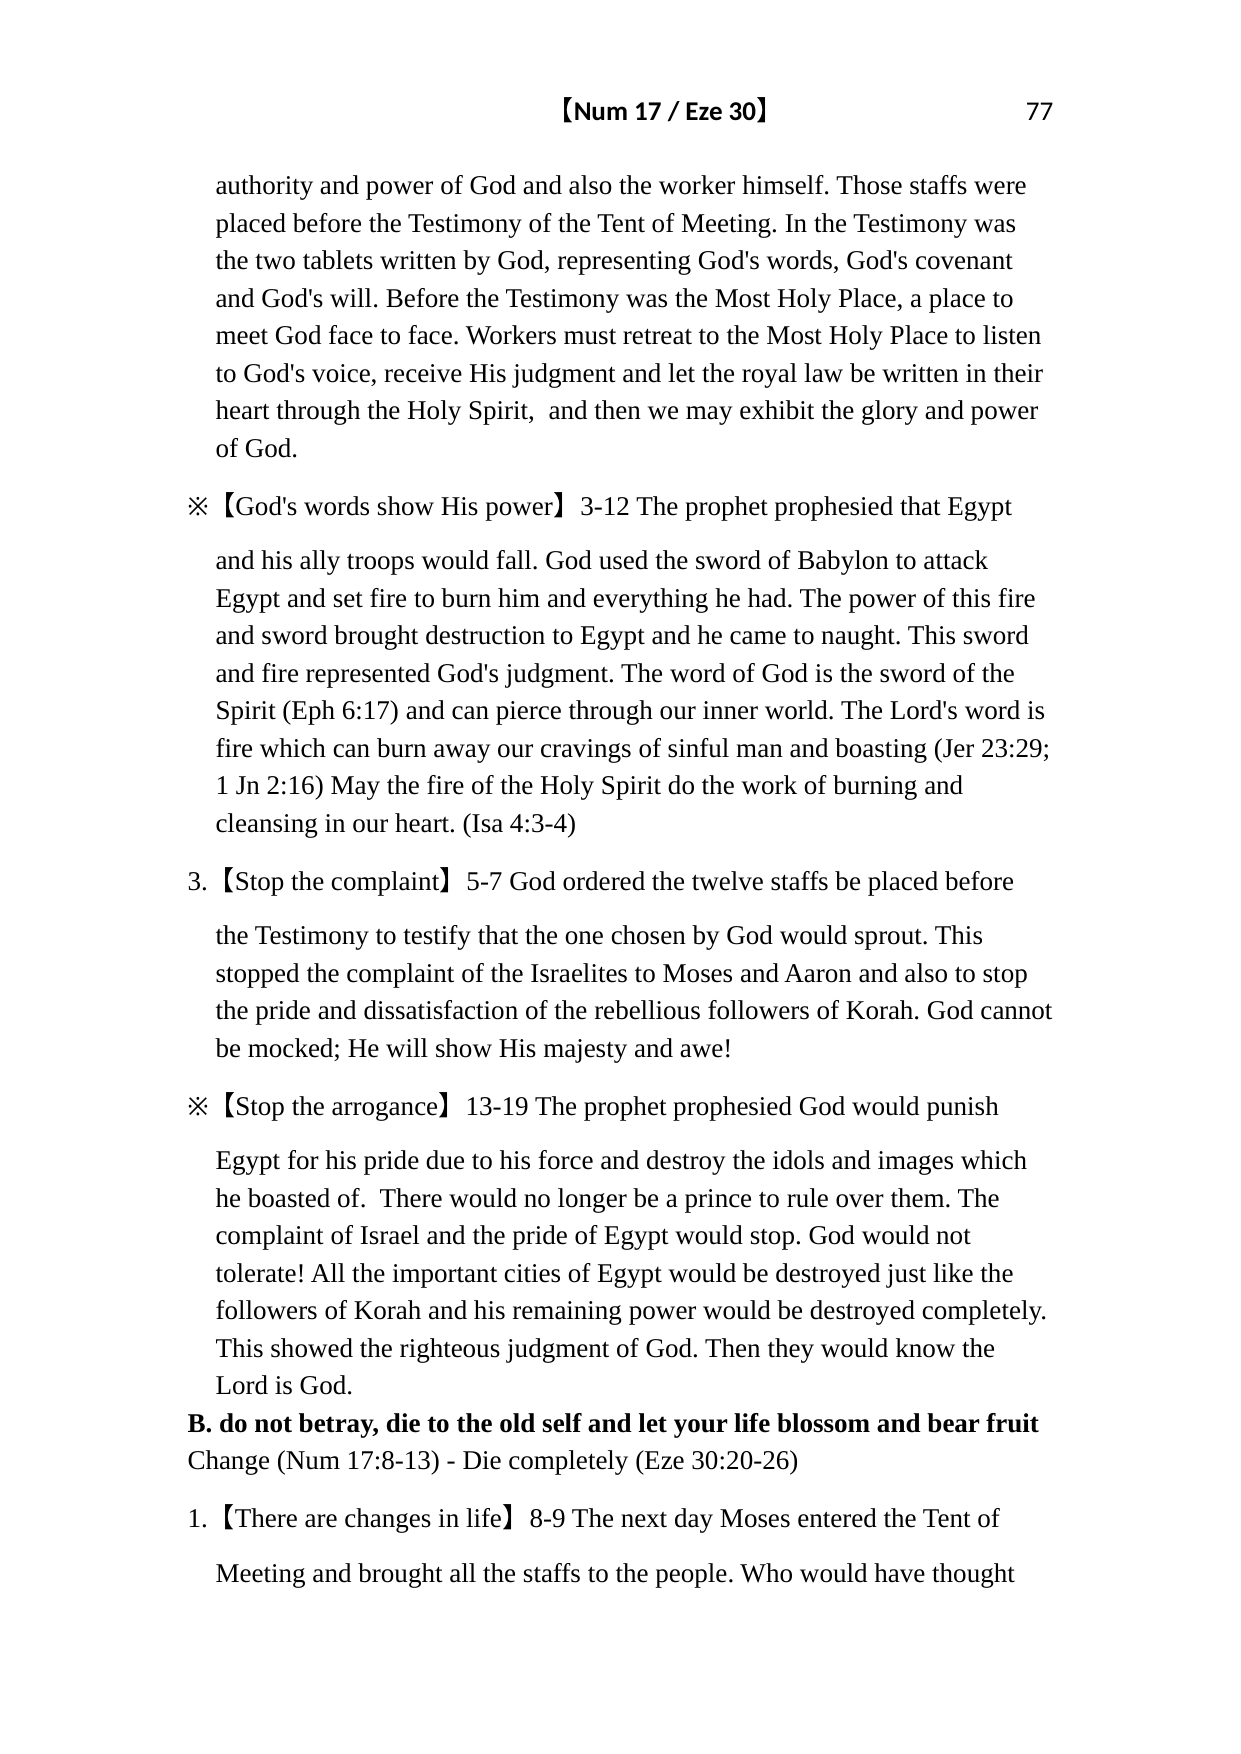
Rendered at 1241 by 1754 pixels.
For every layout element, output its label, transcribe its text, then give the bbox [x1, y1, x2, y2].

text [187, 166, 1053, 466]
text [187, 1479, 1053, 1591]
text ※【God's words show His power】3-12 The prophet prophesied that Egypt and his ally troops would fall. God used the sword of Babylon to attack Egypt and set fire to burn him and everything he had. The power of this fire and sword brought destruction to Egypt and he came to naught. This sword and fire represented God's judgment. The word of God is the sword of the Spirit (Eph 6:17) and can pierce through our inner world. The Lord's word is fire which can burn away our cravings of sinful man and boasting (Jer 23:29; 1 Jn 2:16) May the fire of the Holy Spirit do the work of burning and cleansing in our heart. (Isa 4:3-4) [187, 466, 1053, 841]
text B. do not betray, die to the old self and let your life blossom and bear fruit [187, 1404, 1053, 1441]
text 3.【Stop the complaint】5-7 God ordered the twelve staffs be placed before the Testimony to testify that the one chosen by God would sprout. This stopped the complaint of the Israelites to Moses and Aaron and also to stop the pride and dissatisfaction of the rebellious followers of Korah. God cannot be mocked; He will show His majesty and awe! [187, 841, 1053, 1066]
text Change (Num 17:8-13) - Die completely (Eze 30:20-26) [187, 1441, 1053, 1479]
text ※【Stop the arrogance】13-19 The prophet prophesied God would punish Egypt for his pride due to his force and destroy the idols and images which he boasted of. There would no longer be a prince to rule over them. The complaint of Israel and the pride of Egypt would stop. God would not tolerate! All the important cities of Egypt would be destroyed just like the followers of Korah and his remaining power would be destroyed completely. This showed the righteous judgment of God. Then they would know the Lord is God. [187, 1066, 1053, 1404]
